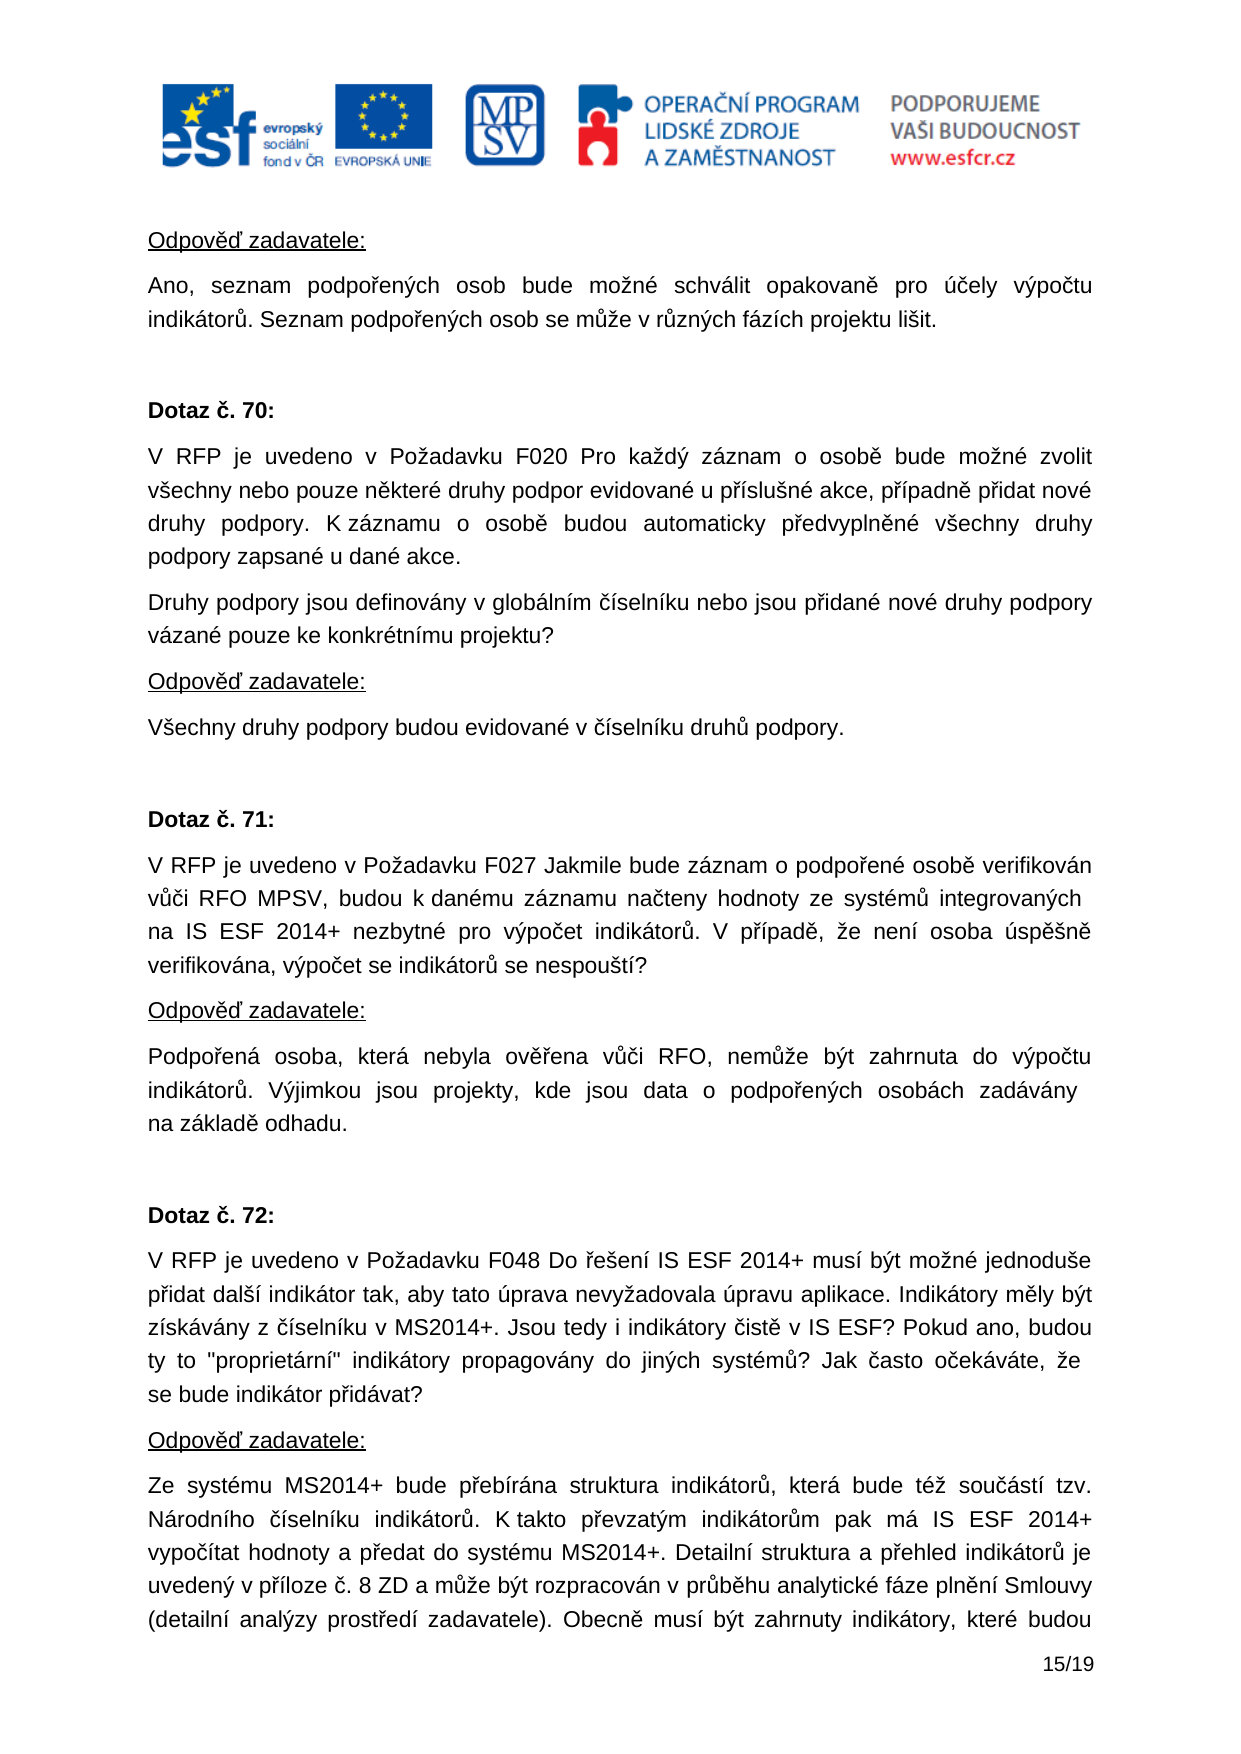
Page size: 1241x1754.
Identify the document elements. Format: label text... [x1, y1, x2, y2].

text Dotaz č. 71: [148, 799, 1093, 832]
text Odpověď zadavatele: [148, 220, 1093, 253]
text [148, 1466, 1093, 1632]
text Odpověď zadavatele: [148, 661, 1093, 695]
text Dotaz č. 72: [148, 1195, 1093, 1228]
text V RFP je uvedeno v Požadavku F027 Jakmile bude záznam o podpořené osobě verifikován vůči RFO MPSV, budou k danému záznamu načteny hodnoty ze systémů integrovaných na IS ESF 2014+ nezbytné pro výpočet indikátorů. V případě, že není osoba úspěšně verifikována, výpočet se indikátorů se nespouští? [148, 845, 1093, 978]
text Druhy podpory jsou definovány v globálním číselníku nebo jsou přidané nové druhy podpory vázané pouze ke konkrétnímu projektu? [148, 582, 1093, 649]
text Dotaz č. 70: [148, 391, 1093, 424]
text Všechny druhy podpory budou evidované v číselníku druhů podpory. [148, 707, 1093, 741]
text Ano, seznam podpořených osob bude možné schválit opakovaně pro účely výpočtu indikátorů. Seznam podpořených osob se může v různých fázích projektu lišit. [148, 266, 1093, 332]
text V RFP je uvedeno v Požadavku F020 Pro každý záznam o osobě bude možné zvolit všechny nebo pouze některé druhy podpor evidované u příslušné akce, případně přidat nové druhy podpory. K záznamu o osobě budou automaticky předvyplněné všechny druhy podpory zapsané u dané akce. [148, 436, 1093, 570]
text Podpořená osoba, která nebyla ověřena vůči RFO, nemůže být zahrnuta do výpočtu indikátorů. Výjimkou jsou projekty, kde jsou data o podpořených osobách zadávány na základě odhadu. [148, 1036, 1093, 1136]
text Odpověď zadavatele: [148, 991, 1093, 1024]
text V RFP je uvedeno v Požadavku F048 Do řešení IS ESF 2014+ musí být možné jednoduše přidat další indikátor tak, aby tato úprava nevyžadovala úpravu aplikace. Indikátory měly být získávány z číselníku v MS2014+. Jsou tedy i indikátory čistě v IS ESF? Pokud ano, budou ty to "proprietární" indikátory propagovány do jiných systémů? Jak často očekáváte, že se bude indikátor přidávat? [148, 1241, 1093, 1407]
text Odpověď zadavatele: [148, 1420, 1093, 1453]
